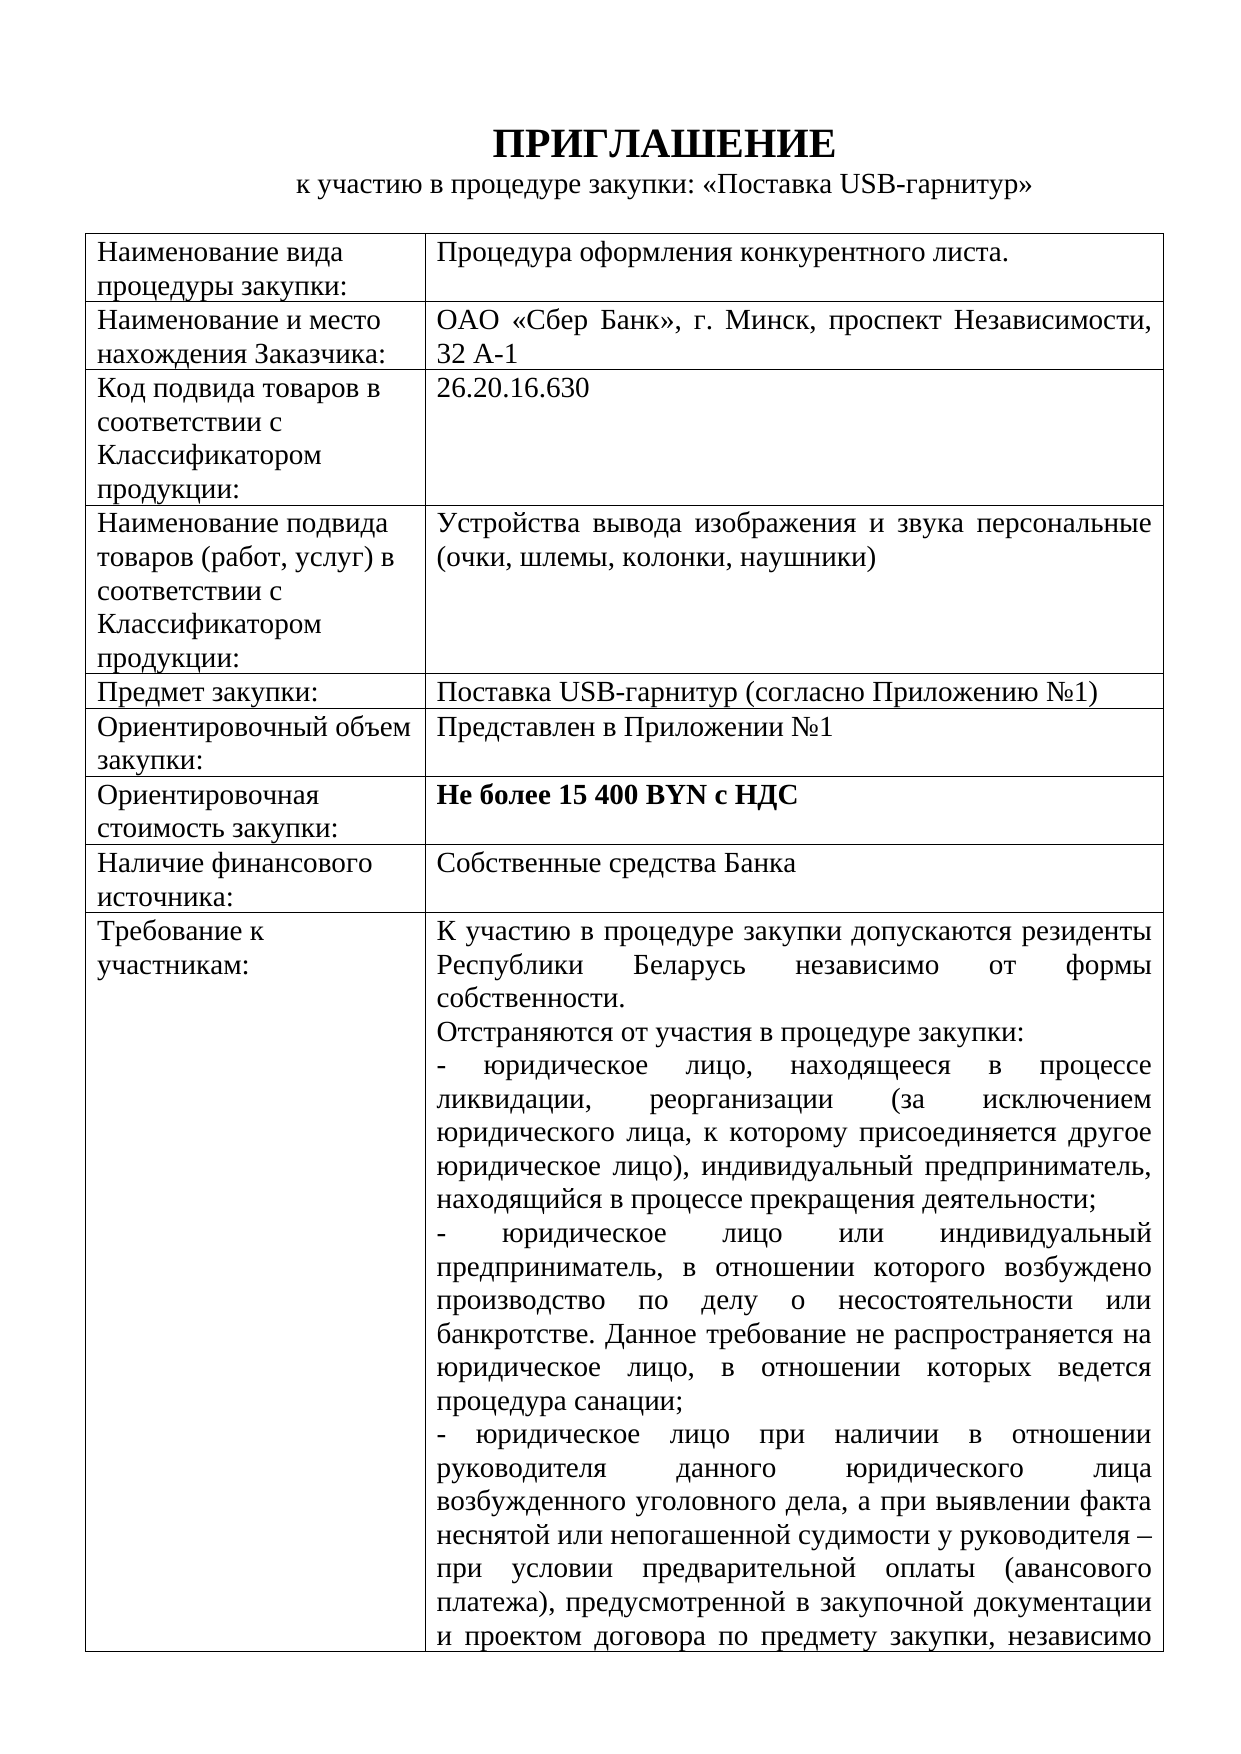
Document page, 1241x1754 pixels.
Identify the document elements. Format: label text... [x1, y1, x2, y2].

table_cell Ориентировочная стоимость закупки: [86, 777, 425, 844]
table_cell Собственные средства Банка [426, 845, 1163, 912]
table_cell Устройства вывода изображения и звука персональные (очки, шлемы, колонки, наушники) [426, 506, 1163, 673]
table_cell Поставка USB-гарнитур (согласно Приложению №1) [426, 674, 1163, 708]
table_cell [426, 913, 1163, 1651]
table_cell Наличие финансового источника: [86, 845, 425, 912]
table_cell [86, 913, 425, 1651]
text к участию в процедуре закупки: «Поставка USB-гарнитур» [148, 166, 1181, 199]
table_cell ОАО «Сбер Банк», г. Минск, проспект Независимости, 32 А-1 [426, 302, 1163, 369]
table_cell Наименование подвида товаров (работ, услуг) в соответствии с Классификатором продукции: [86, 506, 425, 673]
table_cell Ориентировочный объем закупки: [86, 709, 425, 776]
table_cell Наименование и место нахождения Заказчика: [86, 302, 425, 369]
table_cell Представлен в Приложении №1 [426, 709, 1163, 776]
text ПРИГЛАШЕНИЕ [148, 118, 1181, 166]
table_header Процедура оформления конкурентного листа. [426, 234, 1163, 301]
table_cell 26.20.16.630 [426, 370, 1163, 504]
table_cell Предмет закупки: [86, 674, 425, 708]
table_cell Код подвида товаров в соответствии с Классификатором продукции: [86, 370, 425, 504]
table_header Наименование вида процедуры закупки: [86, 234, 425, 301]
table_cell Не более 15 400 BYN с НДС [426, 777, 1163, 844]
